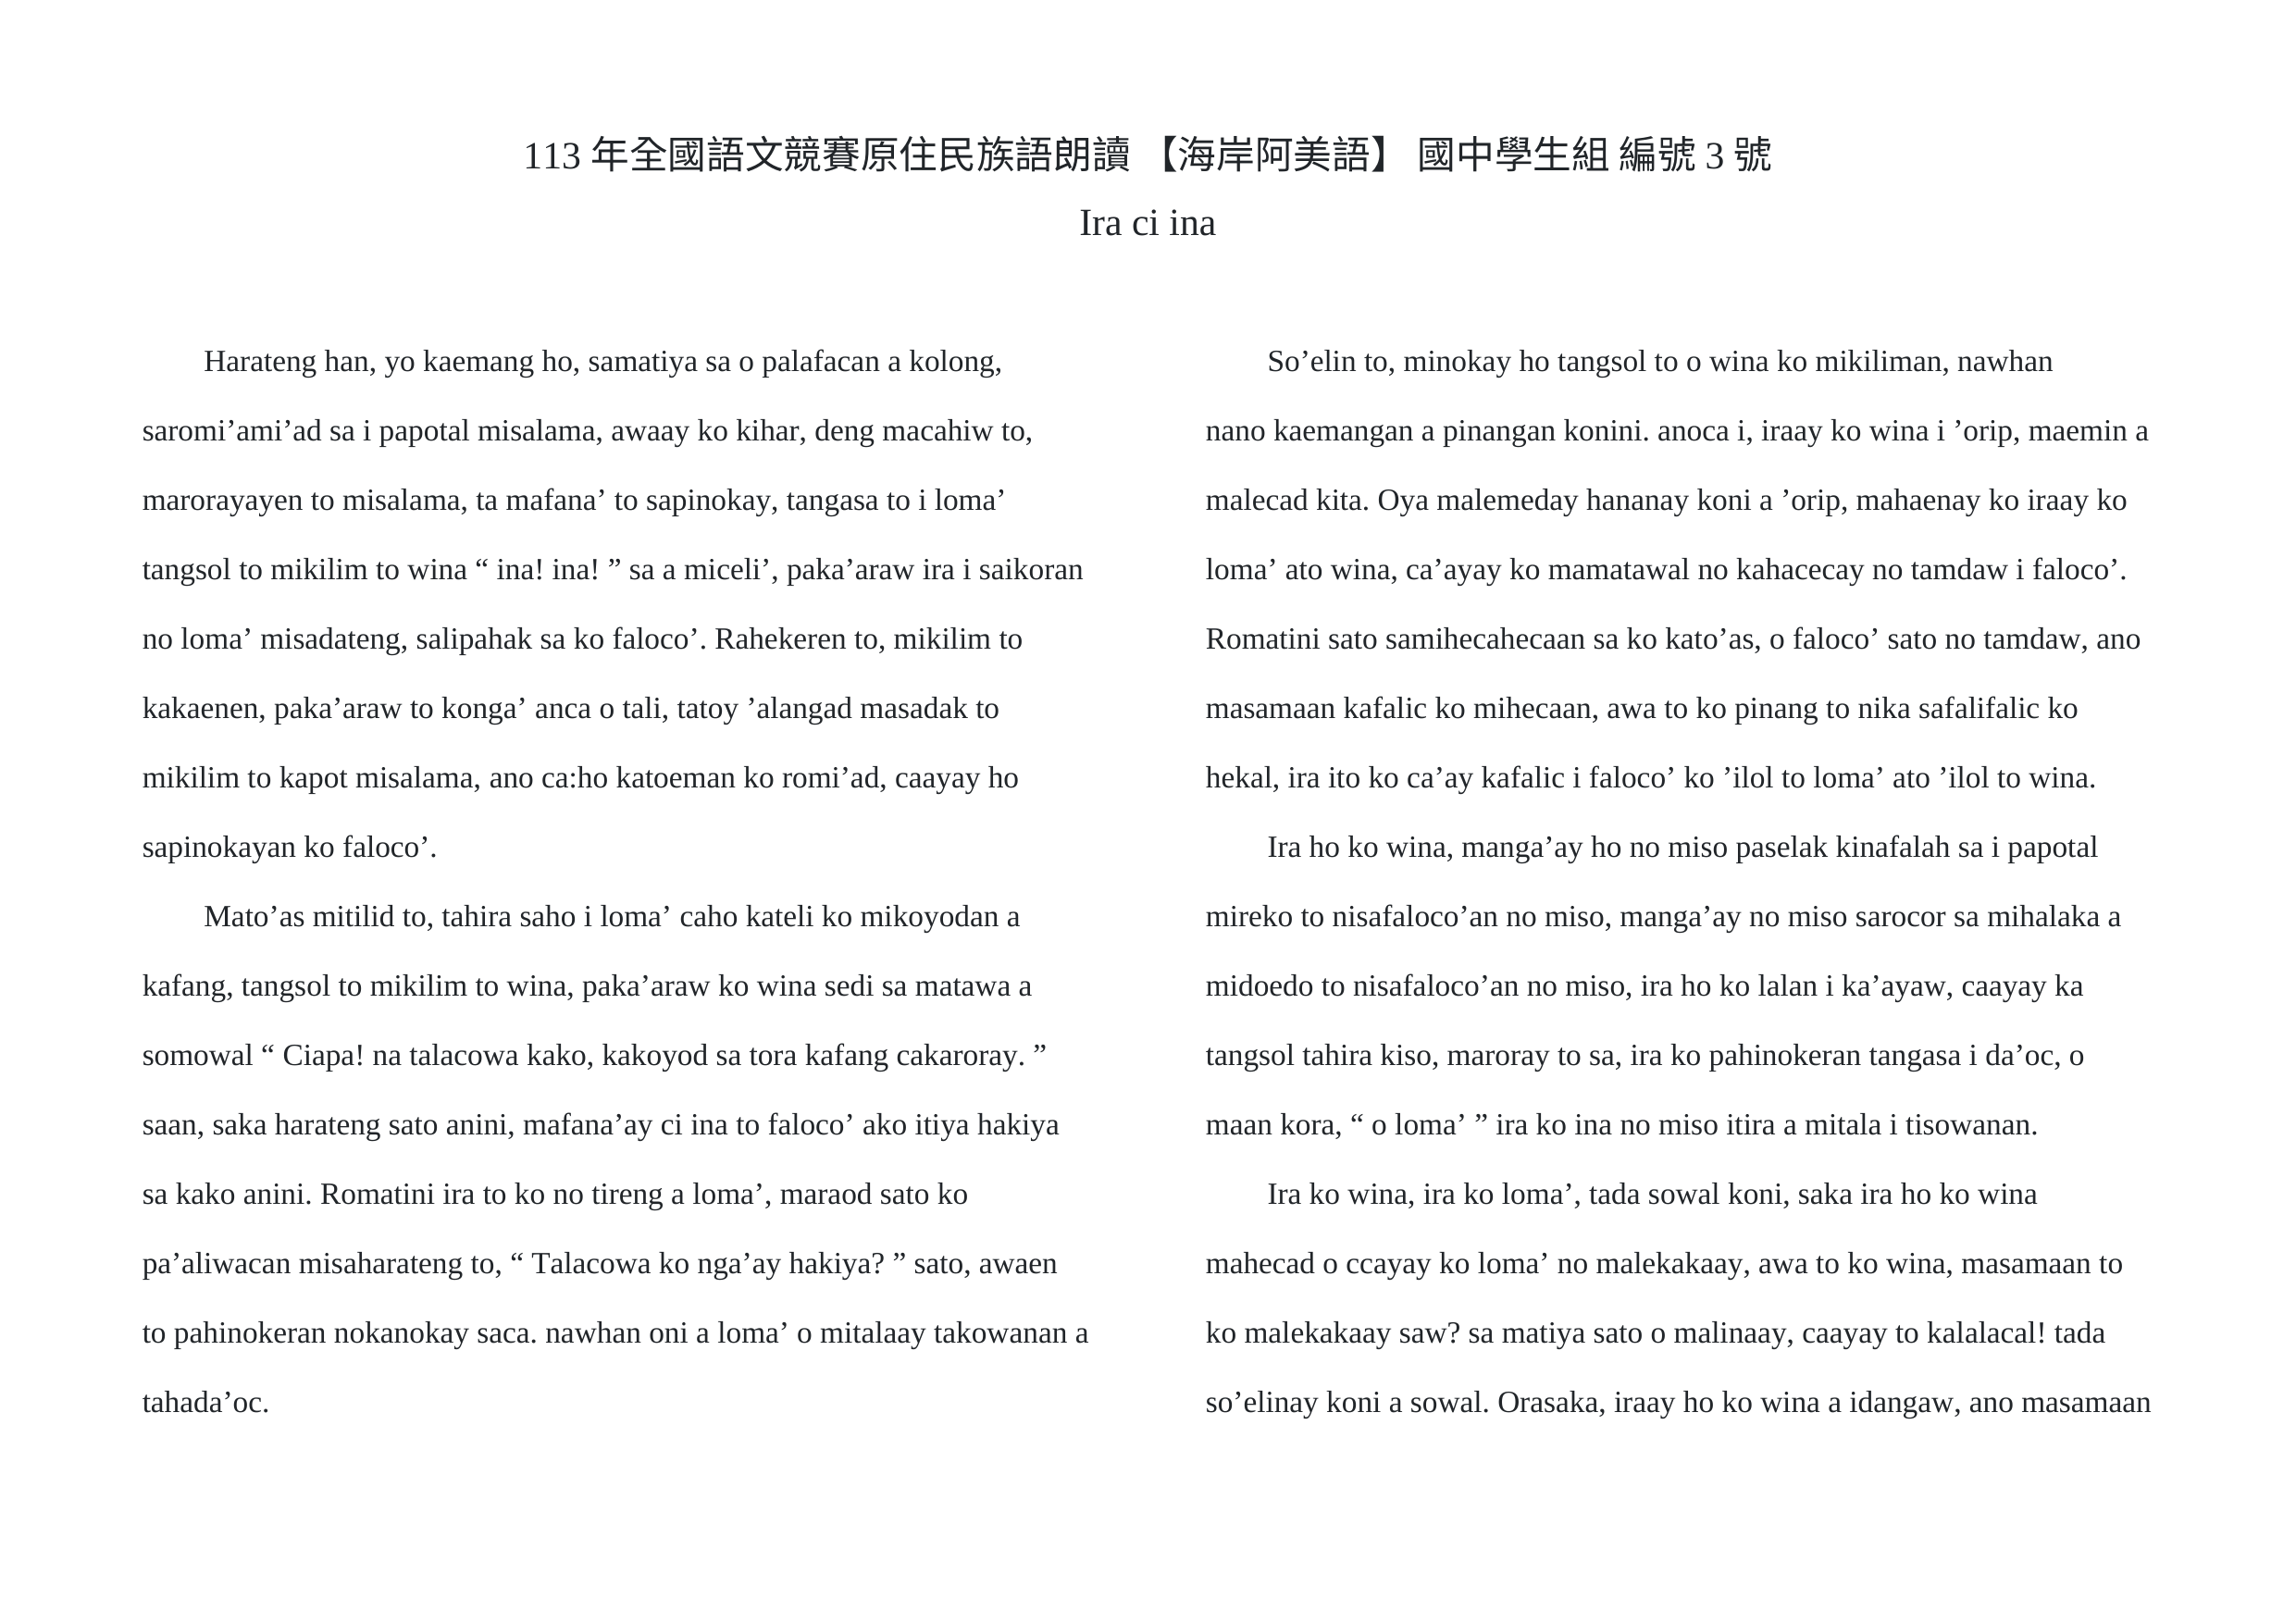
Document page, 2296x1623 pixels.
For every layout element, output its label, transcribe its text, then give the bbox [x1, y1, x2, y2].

text Ira ho ko wina, manga’ay ho no miso paselak kinafalah sa i papotal mireko to nisafaloco’an no miso, manga’ay no miso sarocor sa mihalaka a midoedo to nisafaloco’an no miso, ira ho ko lalan i ka’ayaw, caayay ka tangsol tahira kiso, maroray to sa, ira ko pahinokeran tangasa i da’oc, o maan kora, “ o loma’ ” ira ko ina no miso itira a mitala i tisowanan. [1206, 812, 2153, 1158]
text 113 年全國語文競賽原住民族語朗讀 【海岸阿美語】 國中學生組 編號 3 號 [142, 118, 2153, 187]
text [1206, 1158, 2153, 1436]
text Harateng han, yo kaemang ho, samatiya sa o palafacan a kolong, saromi’ami’ad sa i papotal misalama, awaay ko kihar, deng macahiw to, marorayayen to misalama, ta mafana’ to sapinokay, tangasa to i loma’ tangsol to mikilim to wina “ ina! ina! ” sa a miceli’, paka’araw ira i saikoran no loma’ misadateng, salipahak sa ko faloco’. Rahekeren to, mikilim to kakaenen, paka’araw to konga’ anca o tali, tatoy ’alangad masadak to mikilim to kapot misalama, ano ca:ho katoeman ko romi’ad, caayay ho sapinokayan ko faloco’. [142, 326, 1090, 881]
text So’elin to, minokay ho tangsol to o wina ko mikiliman, nawhan nano kaemangan a pinangan konini. anoca i, iraay ko wina i ’orip, maemin a malecad kita. Oya malemeday hananay koni a ’orip, mahaenay ko iraay ko loma’ ato wina, ca’ayay ko mamatawal no kahacecay no tamdaw i faloco’. Romatini sato samihecahecaan sa ko kato’as, o faloco’ sato no tamdaw, ano masamaan kafalic ko mihecaan, awa to ko pinang to nika safalifalic ko hekal, ira ito ko ca’ay kafalic i faloco’ ko ’ilol to loma’ ato ’ilol to wina. [1206, 326, 2153, 812]
text Mato’as mitilid to, tahira saho i loma’ caho kateli ko mikoyodan a kafang, tangsol to mikilim to wina, paka’araw ko wina sedi sa matawa a somowal “ Ciapa! na talacowa kako, kakoyod sa tora kafang cakaroray. ” saan, saka harateng sato anini, mafana’ay ci ina to faloco’ ako itiya hakiya sa kako anini. Romatini ira to ko no tireng a loma’, maraod sato ko pa’aliwacan misaharateng to, “ Talacowa ko nga’ay hakiya? ” sato, awaen to pahinokeran nokanokay saca. nawhan oni a loma’ o mitalaay takowanan a tahada’oc. [142, 881, 1090, 1436]
text Ira ci ina [142, 187, 2153, 256]
